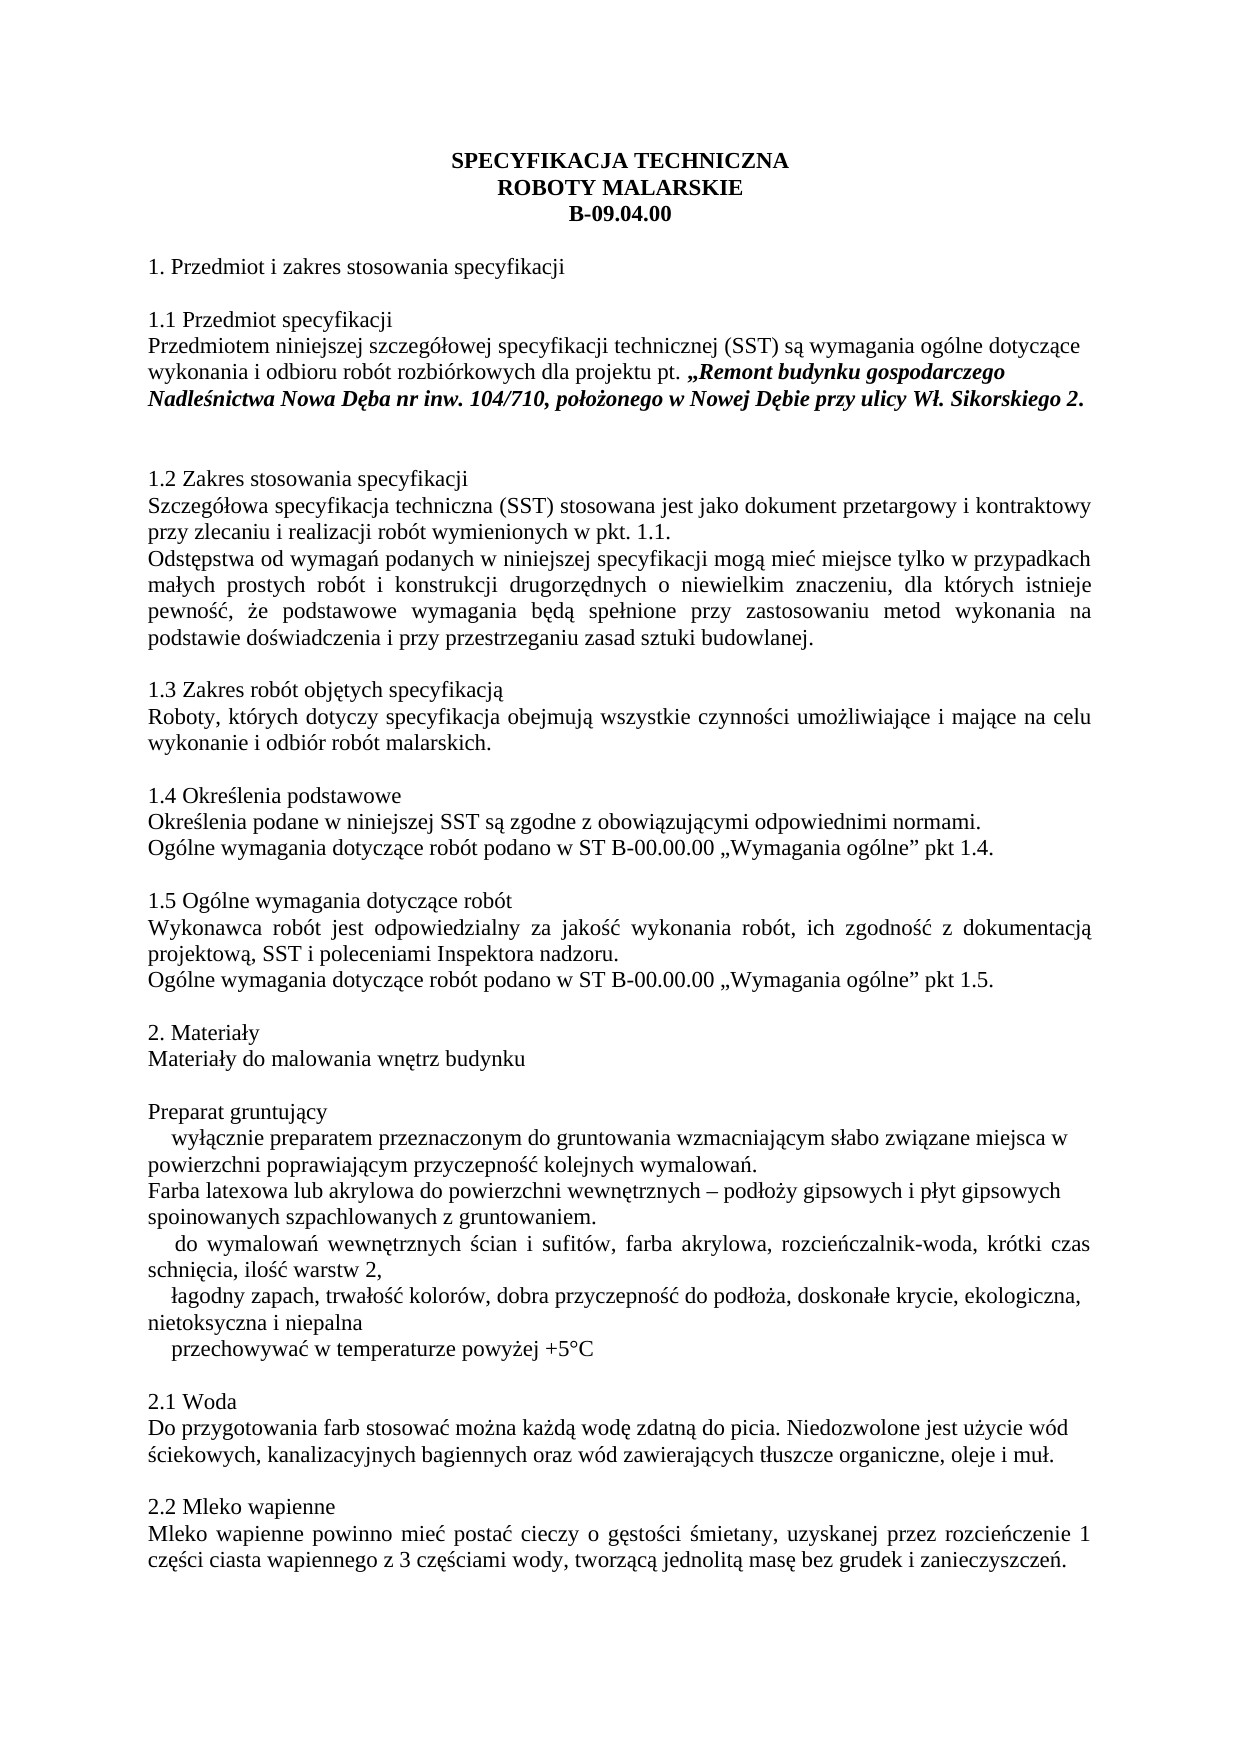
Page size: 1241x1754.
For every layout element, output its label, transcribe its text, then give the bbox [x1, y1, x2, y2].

text Wykonawca robót jest odpowiedzialny za jakość wykonania robót, ich zgodność z dokumentacją projektową, SST i poleceniami Inspektora nadzoru. [148, 913, 1093, 966]
text 1.2 Zakres stosowania specyfikacji [148, 466, 1093, 492]
text Materiały do malowania wnętrz budynku [148, 1045, 1093, 1072]
text B-09.04.00 [148, 200, 1093, 227]
text ROBOTY MALARSKIE [148, 174, 1093, 200]
text Przedmiotem niniejszej szczegółowej specyfikacji technicznej (SST) są wymagania ogólne dotyczące [148, 332, 1093, 358]
text 2.1 Woda [148, 1388, 1093, 1414]
text nietoksyczna i niepalna [148, 1309, 1093, 1335]
text Odstępstwa od wymagań podanych w niniejszej specyfikacji mogą mieć miejsce tylko w przypadkach małych prostych robót i konstrukcji drugorzędnych o niewielkim znaczeniu, dla których istnieje pewność, że podstawowe wymagania będą spełnione przy zastosowaniu metod wykonania na podstawie doświadczenia i przy przestrzeganiu zasad sztuki budowlanej. [148, 544, 1093, 650]
text Szczegółowa specyfikacja techniczna (SST) stosowana jest jako dokument przetargowy i kontraktowy przy zlecaniu i realizacji robót wymienionych w pkt. 1.1. [148, 492, 1093, 544]
text Preparat gruntujący [148, 1098, 1093, 1124]
text 1.4 Określenia podstawowe [148, 782, 1093, 808]
text Mleko wapienne powinno mieć postać cieczy o gęstości śmietany, uzyskanej przez rozcieńczenie 1 części ciasta wapiennego z 3 częściami wody, tworzącą jednolitą masę bez grudek i zanieczyszczeń. [148, 1520, 1093, 1572]
text Określenia podane w niniejszej SST są zgodne z obowiązującymi odpowiednimi normami. [148, 808, 1093, 834]
text  do wymalowań wewnętrznych ścian i sufitów, farba akrylowa, rozcieńczalnik-woda, krótki czas schnięcia, ilość warstw 2, [148, 1230, 1093, 1282]
text SPECYFIKACJA TECHNICZNA [148, 148, 1093, 174]
text 1.3 Zakres robót objętych specyfikacją [148, 676, 1093, 703]
text Ogólne wymagania dotyczące robót podano w ST B-00.00.00 „Wymagania ogólne” pkt 1.5. [148, 966, 1093, 993]
text 2.2 Mleko wapienne [148, 1493, 1093, 1520]
text 1.1 Przedmiot specyfikacji [148, 306, 1093, 332]
text 1.5 Ogólne wymagania dotyczące robót [148, 887, 1093, 913]
text ściekowych, kanalizacyjnych bagiennych oraz wód zawierających tłuszcze organiczne, oleje i muł. [148, 1441, 1093, 1467]
text spoinowanych szpachlowanych z gruntowaniem. [148, 1203, 1093, 1230]
text wykonania i odbioru robót rozbiórkowych dla projektu pt. „Remont budynku gospodarczego Nadleśnictwa Nowa Dęba nr inw. 104/710, położonego w Nowej Dębie przy ulicy Wł. Sikorskiego 2. [148, 358, 1093, 411]
text 1. Przedmiot i zakres stosowania specyfikacji [148, 253, 1093, 279]
text Farba latexowa lub akrylowa do powierzchni wewnętrznych – podłoży gipsowych i płyt gipsowych [148, 1177, 1093, 1203]
text Do przygotowania farb stosować można każdą wodę zdatną do picia. Niedozwolone jest użycie wód [148, 1414, 1093, 1441]
text  wyłącznie preparatem przeznaczonym do gruntowania wzmacniającym słabo związane miejsca w [148, 1124, 1093, 1151]
text Ogólne wymagania dotyczące robót podano w ST B-00.00.00 „Wymagania ogólne” pkt 1.4. [148, 834, 1093, 861]
text Roboty, których dotyczy specyfikacja obejmują wszystkie czynności umożliwiające i mające na celu wykonanie i odbiór robót malarskich. [148, 703, 1093, 755]
text 2. Materiały [148, 1019, 1093, 1045]
text  przechowywać w temperaturze powyżej +5°C [148, 1335, 1093, 1362]
text  łagodny zapach, trwałość kolorów, dobra przyczepność do podłoża, doskonałe krycie, ekologiczna, [148, 1282, 1093, 1309]
text powierzchni poprawiającym przyczepność kolejnych wymalowań. [148, 1151, 1093, 1177]
